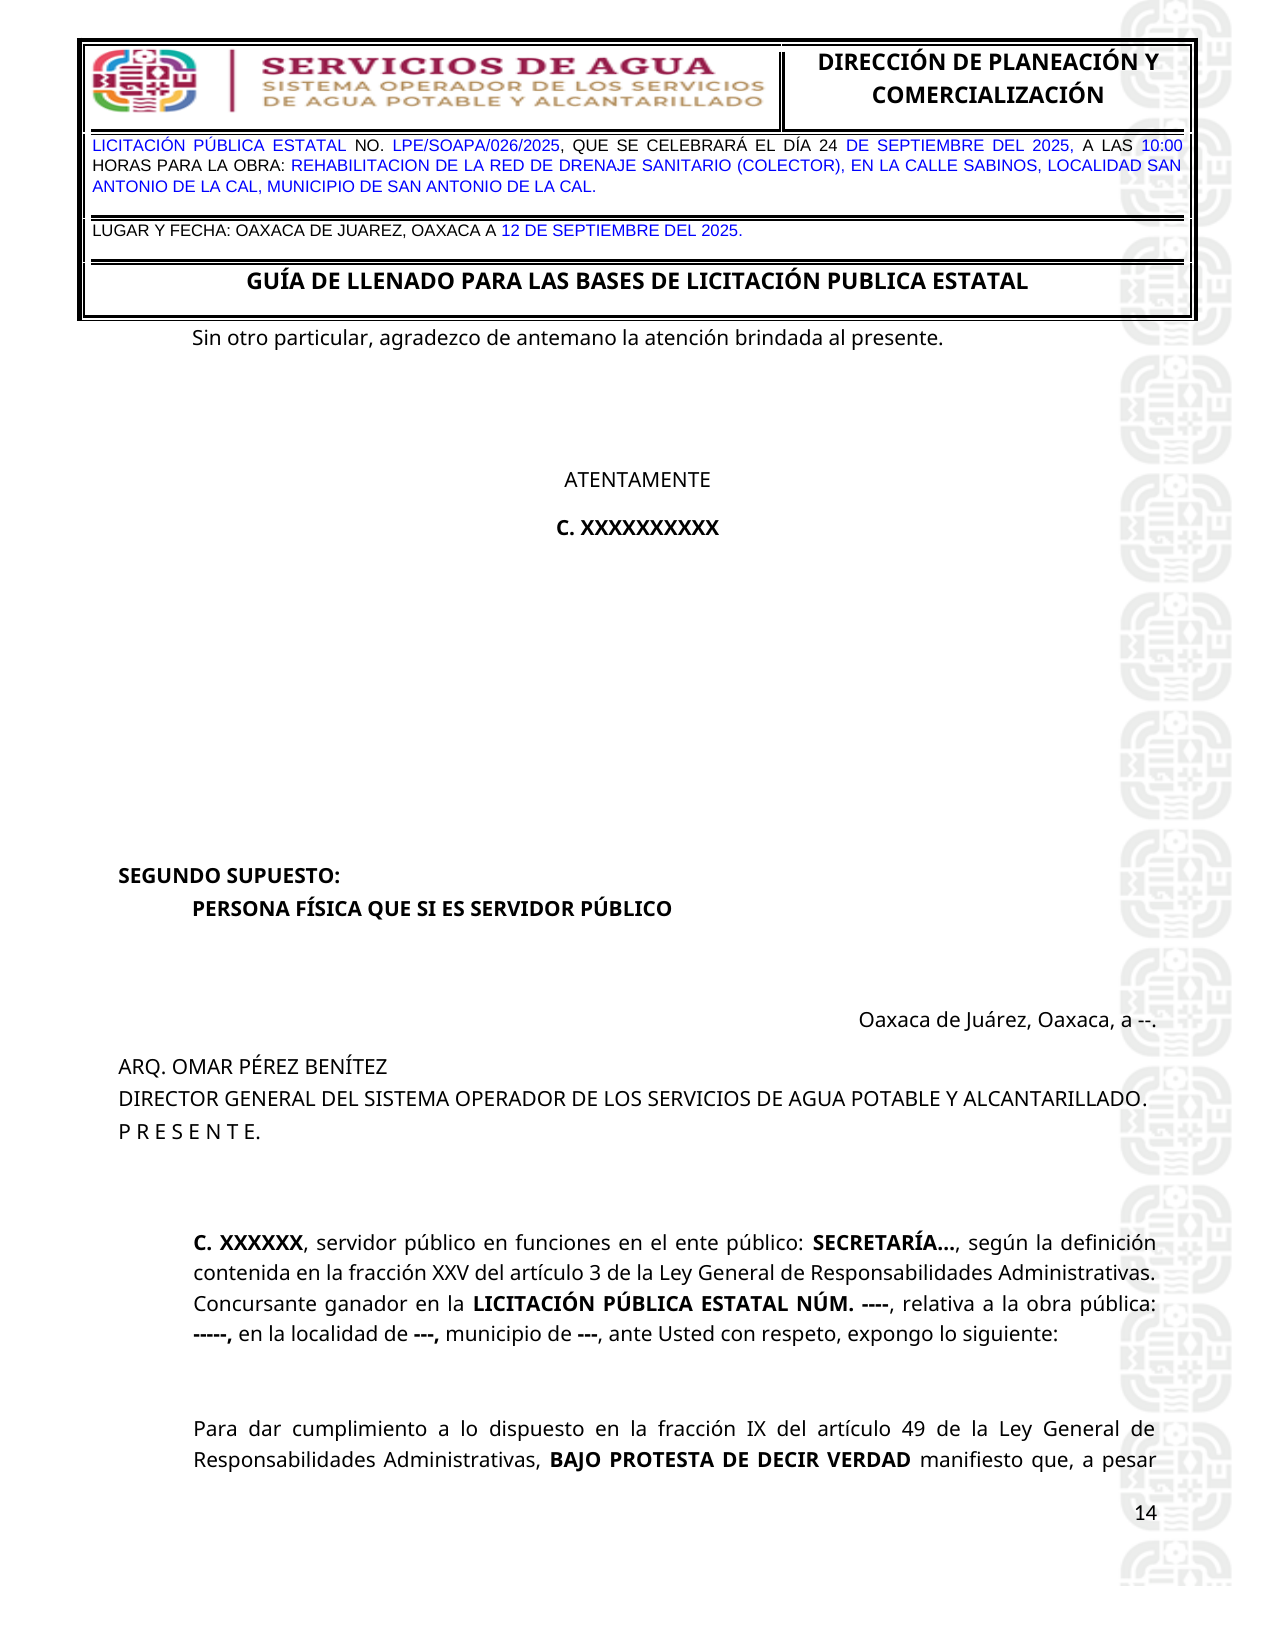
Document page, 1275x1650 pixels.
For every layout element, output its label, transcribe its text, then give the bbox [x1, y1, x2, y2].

text C. XXXXXX, servidor público en funciones en el ente público: SECRETARÍA…, según la definición contenida en la fracción XXV del artículo 3 de la Ley General de Responsabilidades Administrativas. Concursante ganador en la LICITACIÓN PÚBLICA ESTATAL NÚM. ----, relativa a la obra pública: -----, en la localidad de ---, municipio de ---, ante Usted con respeto, expongo lo siguiente: [193, 1228, 1157, 1348]
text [193, 1414, 1157, 1473]
text Oaxaca de Juárez, Oaxaca, a --. [118, 1005, 1157, 1033]
text PERSONA FÍSICA QUE SI ES SERVIDOR PÚBLICO [118, 894, 1167, 923]
text C. XXXXXXXXXX [118, 513, 1157, 541]
text Sin otro particular, agradezco de antemano la atención brindada al presente. [118, 265, 1157, 315]
picture [88, 46, 773, 123]
text P R E S E N T E. [118, 1117, 1167, 1146]
text ATENTAMENTE [118, 465, 1157, 494]
text DIRECTOR GENERAL DEL SISTEMA OPERADOR DE LOS SERVICIOS DE AGUA POTABLE Y ALCANTARILLADO. [118, 1084, 1167, 1113]
picture [1105, 42, 1194, 320]
text Sin otro particular, agradezco de antemano la atención brindada al presente. [118, 154, 1157, 215]
picture [1105, 0, 1235, 1586]
text ARQ. OMAR PÉREZ BENÍTEZ [118, 1052, 1167, 1080]
text Sin otro particular, agradezco de antemano la atención brindada al presente. [118, 221, 1157, 259]
picture [1106, 56, 1114, 67]
text SEGUNDO SUPUESTO: [118, 862, 1167, 890]
text Sin otro particular, agradezco de antemano la atención brindada al presente. [118, 321, 1157, 352]
